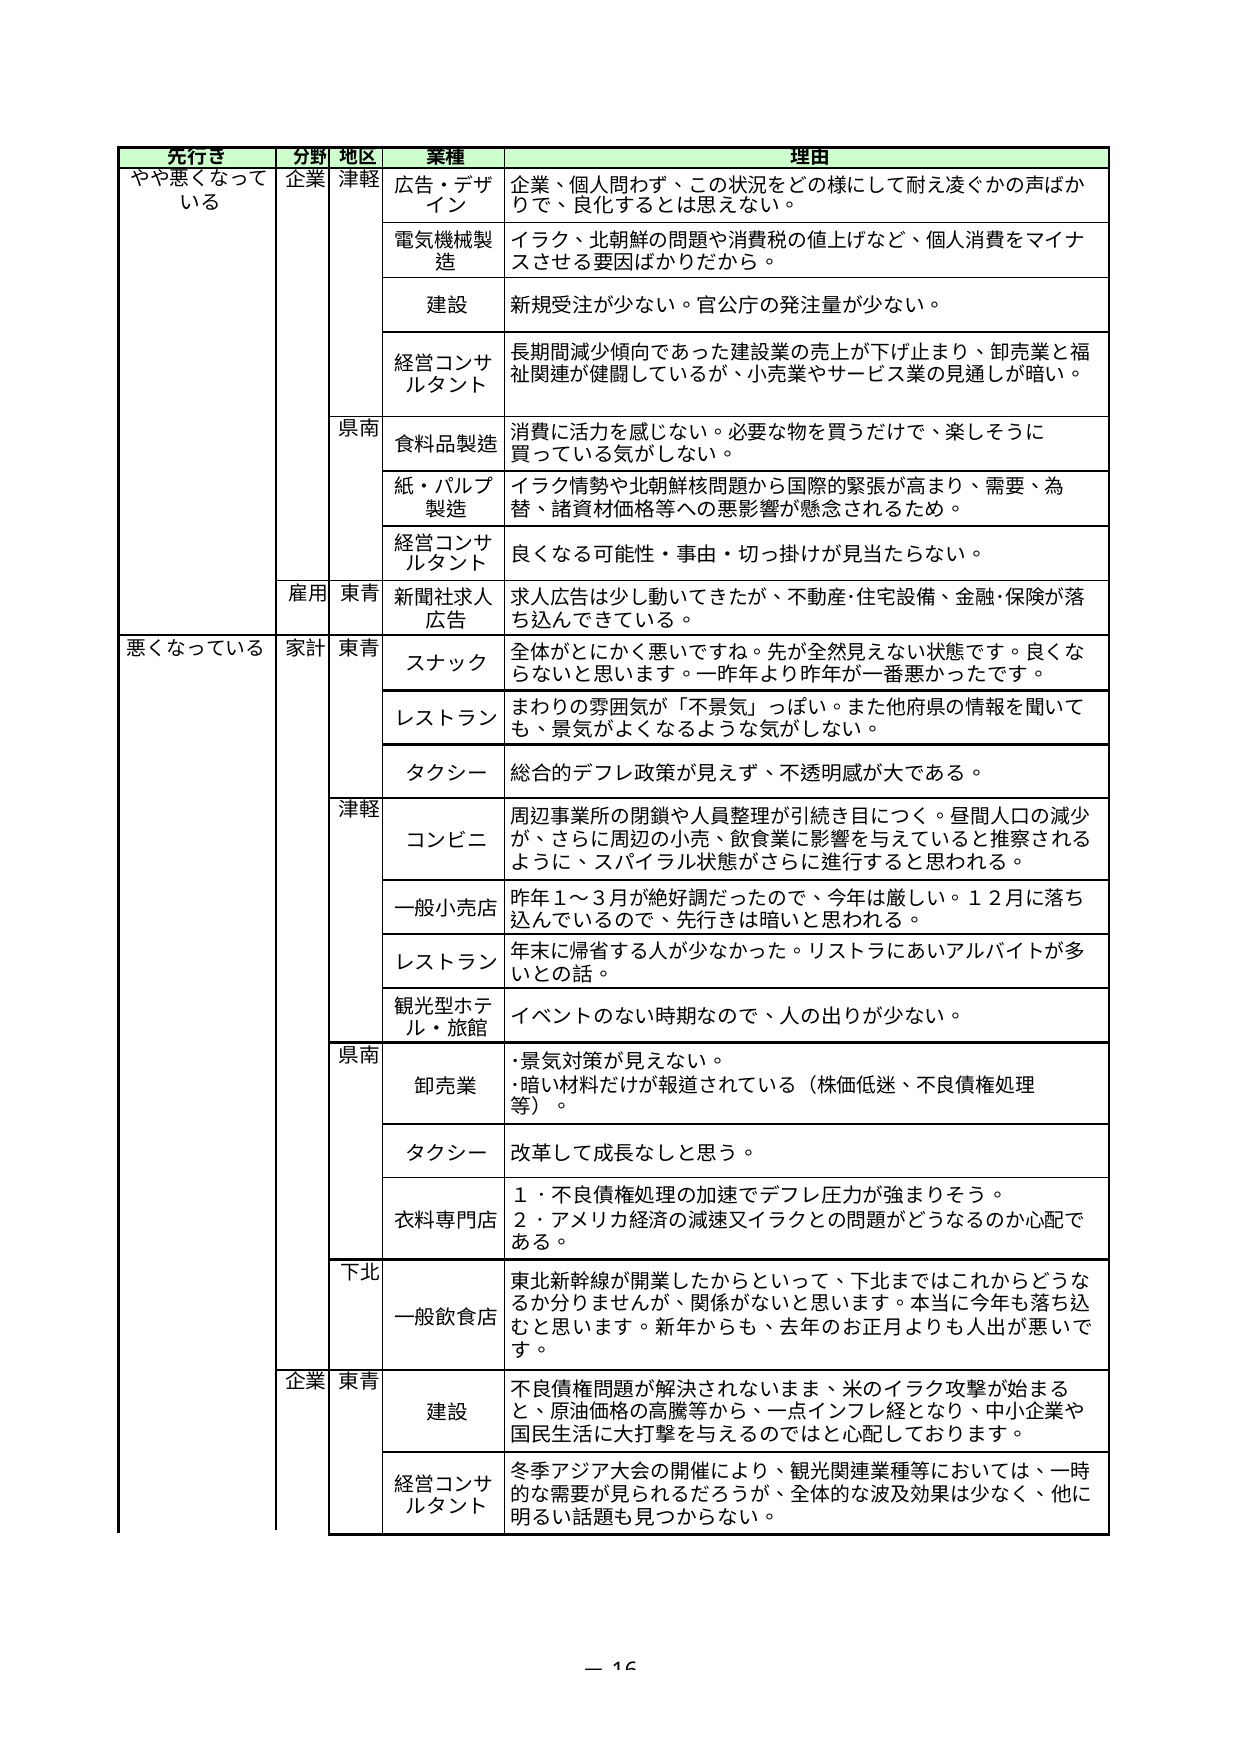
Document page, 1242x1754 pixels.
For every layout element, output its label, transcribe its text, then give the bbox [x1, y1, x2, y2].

table_cell 昨年１～３月が絶好調だったので、今年は厳しい。１２月に落ち込んでいるので、先行きは暗いと思われる。 [505, 881, 1108, 933]
table_cell タクシー [383, 1125, 504, 1176]
table_cell 企業 [277, 169, 328, 580]
table_cell 東北新幹線が開業したからといって、下北まではこれからどうなるか分りませんが、関係がないと思います。本当に今年も落ち込むと思います。新年からも、去年のお正月よりも人出が悪いです。 [505, 1261, 1108, 1369]
table_header 先行き [120, 149, 275, 167]
table_cell 東青 [330, 1371, 382, 1533]
table_cell 企業 [276, 1371, 328, 1533]
table_cell 県南 [330, 417, 382, 580]
table_cell 下北 [330, 1261, 382, 1369]
table_cell 経営コンサルタント [383, 1453, 504, 1533]
table_cell タクシー [383, 746, 504, 797]
table_cell 建設 [383, 1371, 504, 1451]
table_header 地区 [330, 149, 382, 167]
table_cell やや悪くなって いる [120, 169, 275, 634]
table_cell 一般飲食店 [383, 1261, 504, 1369]
table_cell 消費に活力を感じない。必要な物を買うだけで、楽しそうに買っている気がしない。 [505, 417, 1108, 470]
table_cell 卸売業 [383, 1044, 504, 1123]
table_cell 津軽 [330, 169, 382, 416]
table_cell イラク情勢や北朝鮮核問題から国際的緊張が高まり、需要、為替、諸資材価格等への悪影響が懸念されるため。 [505, 472, 1108, 525]
table_cell 建設 [383, 278, 504, 331]
table_cell 県南 [330, 1044, 382, 1258]
table_cell 一般小売店 [383, 881, 504, 933]
table_cell 悪くなっている [120, 636, 276, 1533]
table_cell 雇用 [277, 581, 328, 634]
table_cell 周辺事業所の閉鎖や人員整理が引続き目につく。昼間人口の減少が、さらに周辺の小売、飲食業に影響を与えていると推察されるように、スパイラル状態がさらに進行すると思われる。 [505, 799, 1108, 879]
table_cell 総合的デフレ政策が見えず、不透明感が大である。 [505, 746, 1108, 797]
table_cell イラク、北朝鮮の問題や消費税の値上げなど、個人消費をマイナスさせる要因ばかりだから。 [505, 223, 1108, 277]
table_cell 電気機械製造 [383, 223, 504, 277]
table_cell 紙・パルプ製造 [383, 472, 504, 525]
table_cell 東青 [330, 636, 382, 797]
table_cell 新聞社求人広告 [383, 581, 504, 634]
table_cell 求人広告は少し動いてきたが、不動産･住宅設備、金融･保険が落ち込んできている。 [505, 581, 1108, 634]
table_cell 年末に帰省する人が少なかった。リストラにあいアルバイトが多いとの話。 [505, 935, 1108, 987]
table_cell 改革して成長なしと思う。 [505, 1125, 1108, 1176]
table_cell イベントのない時期なので、人の出りが少ない。 [505, 989, 1108, 1041]
table_cell 広告・デザイン [383, 169, 504, 222]
table_cell コンビニ [383, 799, 504, 879]
table_header 分野 [277, 149, 328, 167]
table_cell 食料品製造 [383, 417, 504, 470]
table_cell 不良債権問題が解決されないまま、米のイラク攻撃が始まると、原油価格の高騰等から、一点インフレ経となり、中小企業や国民生活に大打撃を与えるのではと心配しております。 [505, 1371, 1108, 1451]
table_cell ･景気対策が見えない。 ･暗い材料だけが報道されている（株価低迷、不良債権処理等）。 [505, 1044, 1108, 1123]
table_cell 全体がとにかく悪いですね。先が全然見えない状態です。良くならないと思います。一昨年より昨年が一番悪かったです。 [505, 636, 1108, 689]
table_cell スナック [383, 636, 504, 689]
table_cell まわりの雰囲気が「不景気」っぽい。また他府県の情報を聞いても、景気がよくなるような気がしない。 [505, 692, 1108, 742]
table_cell 良くなる可能性・事由・切っ掛けが見当たらない。 [505, 527, 1108, 580]
table_cell 冬季アジア大会の開催により、観光関連業種等においては、一時的な需要が見られるだろうが、全体的な波及効果は少なく、他に明るい話題も見つからない。 [505, 1453, 1108, 1533]
table_cell 長期間減少傾向であった建設業の売上が下げ止まり、卸売業と福祉関連が健闘しているが、小売業やサービス業の見通しが暗い。 [505, 333, 1108, 416]
table_cell １．不良債権処理の加速でデフレ圧力が強まりそう。 ２．アメリカ経済の減速又イラクとの問題がどうなるのか心配である。 [505, 1178, 1108, 1258]
table_cell 衣料専門店 [383, 1178, 504, 1258]
table_cell 家計 [277, 636, 328, 1369]
table_cell 津軽 [330, 799, 382, 1041]
table_cell レストラン [383, 692, 504, 742]
table_cell 東青 [330, 581, 382, 634]
table_cell 新規受注が少ない。官公庁の発注量が少ない。 [505, 278, 1108, 331]
table_cell レストラン [383, 935, 504, 987]
table_cell 経営コンサルタント [383, 333, 504, 416]
table_header 理由 [505, 149, 1108, 167]
table_cell 観光型ホテル・旅館 [383, 989, 504, 1041]
table_cell 企業、個人問わず、この状況をどの様にして耐え凌ぐかの声ばかりで、良化するとは思えない。 [505, 169, 1108, 222]
table_cell 経営コンサルタント [383, 527, 504, 580]
table_header 業種 [383, 149, 504, 167]
